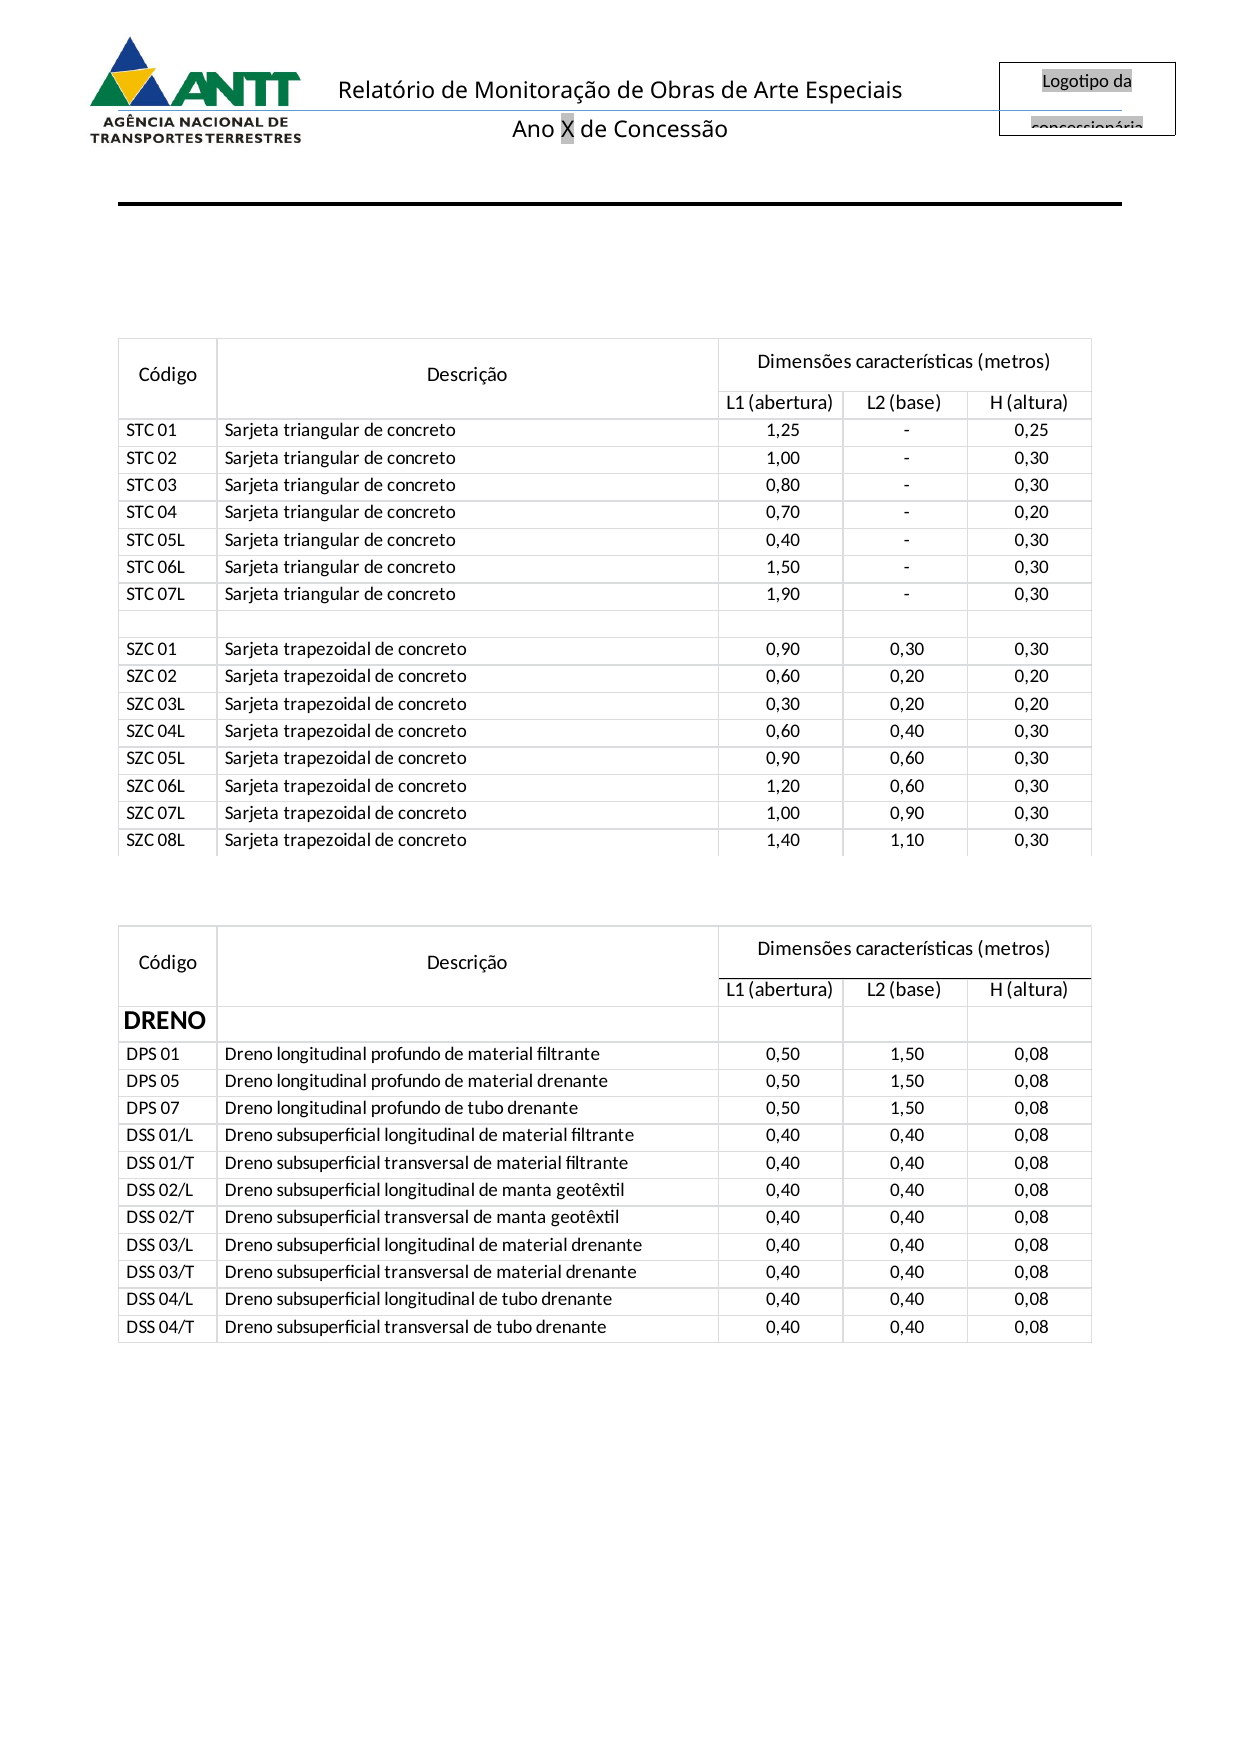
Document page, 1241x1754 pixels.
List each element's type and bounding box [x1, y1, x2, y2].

picture [86, 33, 305, 148]
